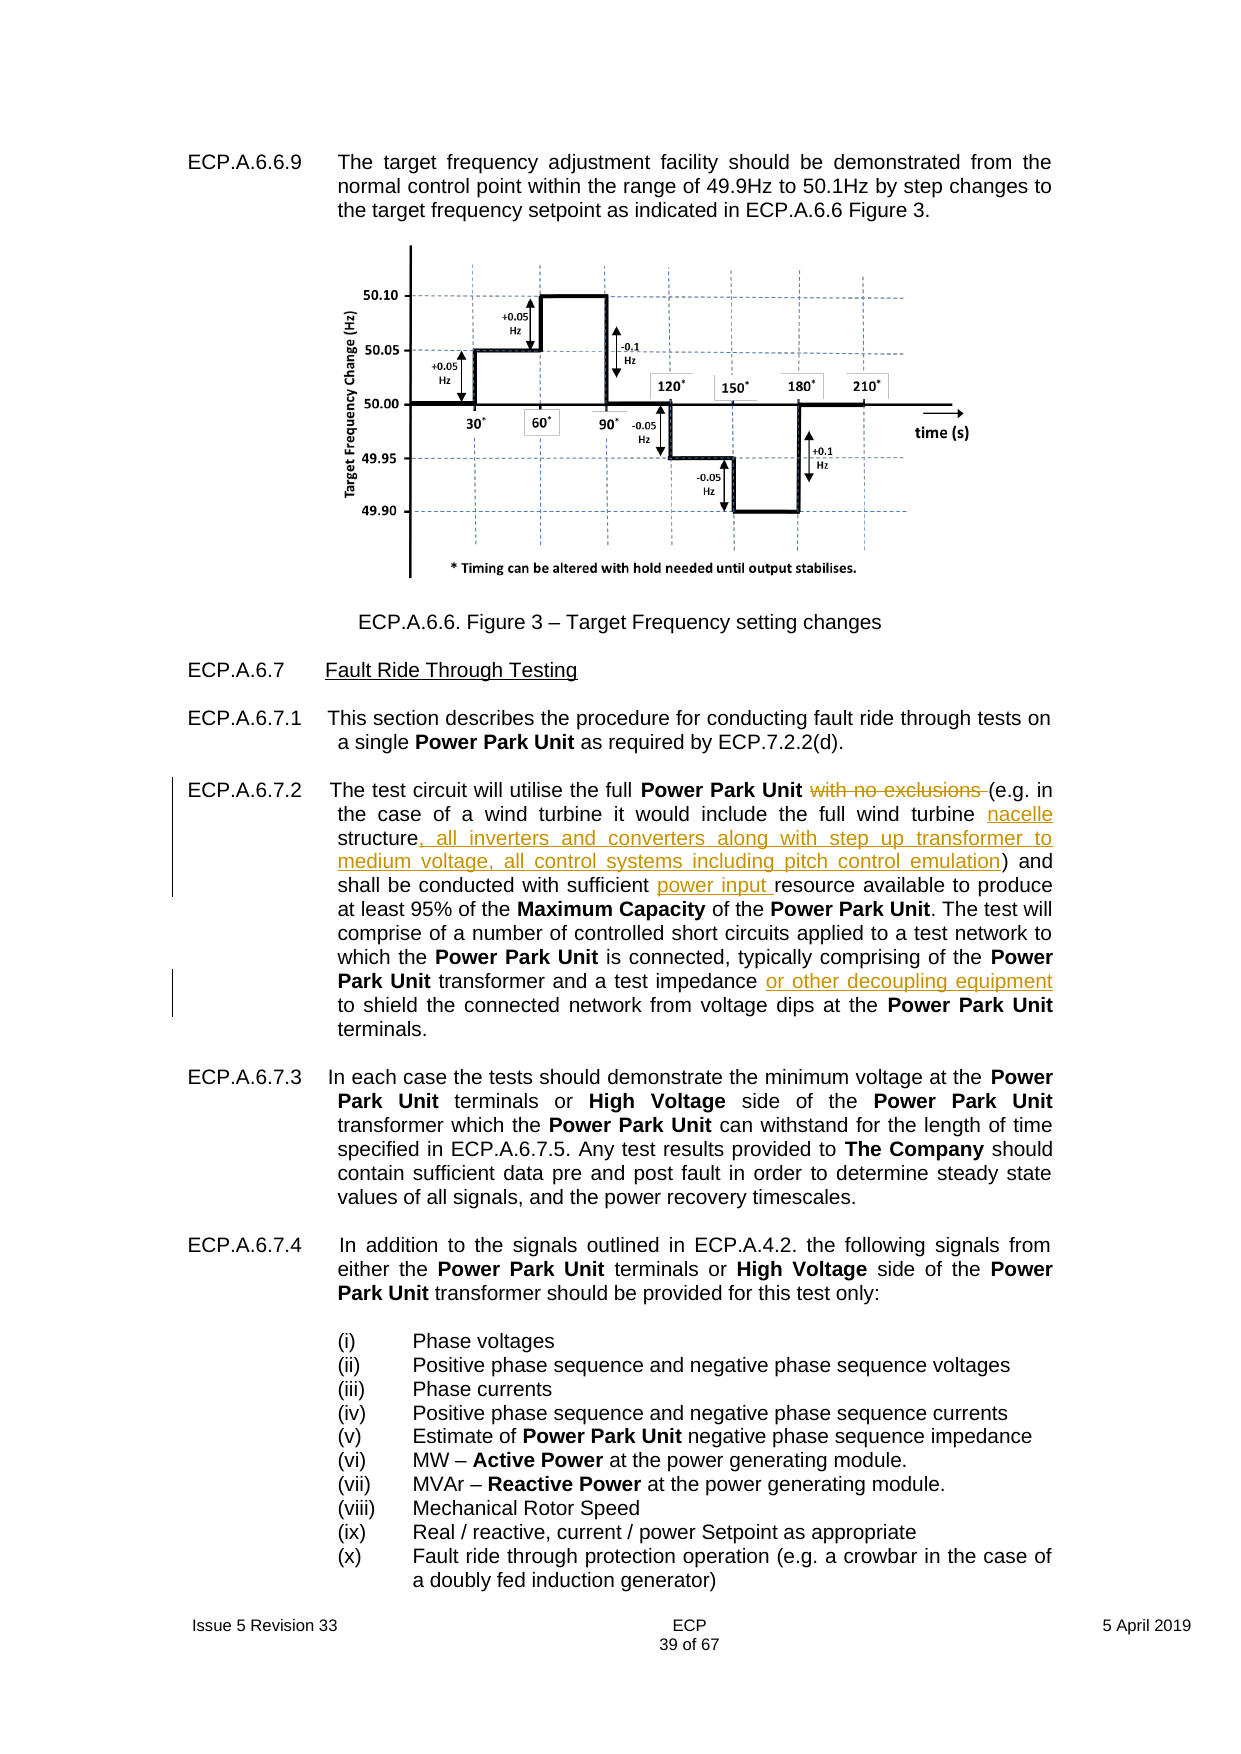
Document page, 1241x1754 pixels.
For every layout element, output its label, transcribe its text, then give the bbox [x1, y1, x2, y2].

text ECP.A.6.7.3 In each case the tests should demonstrate the minimum voltage at the Power Park Unit terminals or High Voltage side of the Power Park Unit transformer which the Power Park Unit can withstand for the length of time specified in ECP.A.6.7.5. Any test results provided to The Company should contain sufficient data pre and post fault in order to determine steady state values of all signals, and the power recovery timescales. [187, 1065, 1053, 1209]
list Phase voltages [337, 1328, 1053, 1352]
text ECP.A.6.7.4 In addition to the signals outlined in ECP.A.4.2. the following signals from either the Power Park Unit terminals or High Voltage side of the Power Park Unit transformer should be provided for this test only: [187, 1233, 1053, 1304]
list Phase currents [337, 1376, 1053, 1400]
text ECP.A.6.7.1 This section describes the procedure for conducting fault ride through tests on a single Power Park Unit as required by ECP.7.2.2(d). [187, 706, 1053, 753]
list Estimate of Power Park Unit negative phase sequence impedance [337, 1424, 1053, 1448]
list Positive phase sequence and negative phase sequence voltages [337, 1352, 1053, 1376]
text ECP.A.6.7.2 The test circuit will utilise the full Power Park Unit (e.g. in the case of a wind turbine it would include the full wind turbine structure) and shall be conducted with sufficient resource available to produce at least 95% of the Maximum Capacity of the Power Park Unit. The test will comprise of a number of controlled short circuits applied to a test network to which the Power Park Unit is connected, typically comprising of the Power Park Unit transformer and a test impedance to shield the connected network from voltage dips at the Power Park Unit terminals. [187, 777, 1053, 1041]
picture [335, 245, 980, 586]
text ECP.A.6.6. Figure 3 – Target Frequency setting changes [187, 610, 1053, 634]
text ECP.A.6.7 Fault Ride Through Testing [187, 658, 1053, 682]
list MW – Active Power at the power generating module. [337, 1448, 1053, 1472]
list MVAr – Reactive Power at the power generating module. [337, 1472, 1053, 1496]
list Positive phase sequence and negative phase sequence currents [337, 1400, 1053, 1424]
list Mechanical Rotor Speed [337, 1496, 1053, 1520]
list Fault ride through protection operation (e.g. a crowbar in the case of a doubly fed induction generator) [337, 1544, 1053, 1592]
text ECP.A.6.6.9 The target frequency adjustment facility should be demonstrated from the normal control point within the range of 49.9Hz to 50.1Hz by step changes to the target frequency setpoint as indicated in ECP.A.6.6 Figure 3. [187, 150, 1053, 222]
list Real / reactive, current / power Setpoint as appropriate [337, 1520, 1053, 1544]
